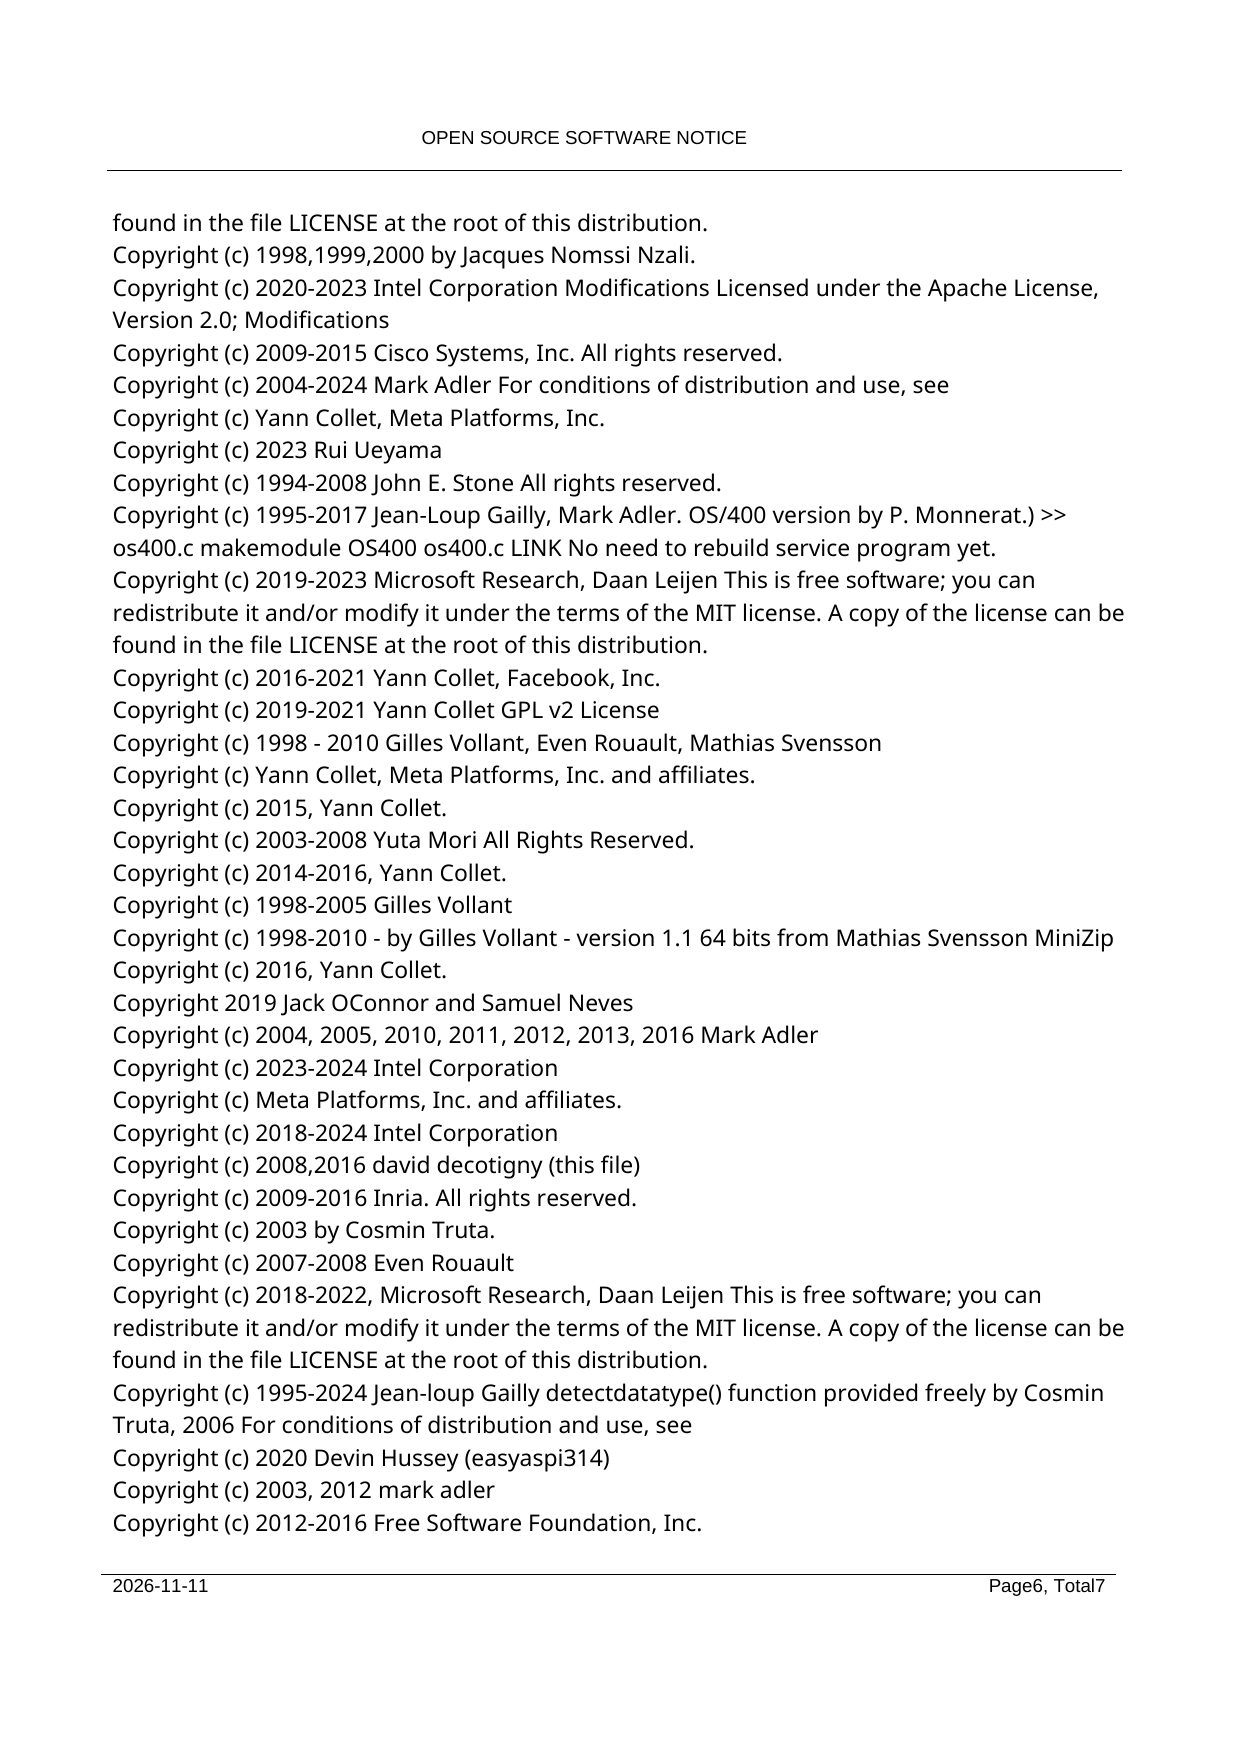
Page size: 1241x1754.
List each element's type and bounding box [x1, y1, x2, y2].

text [112, 206, 1128, 1571]
